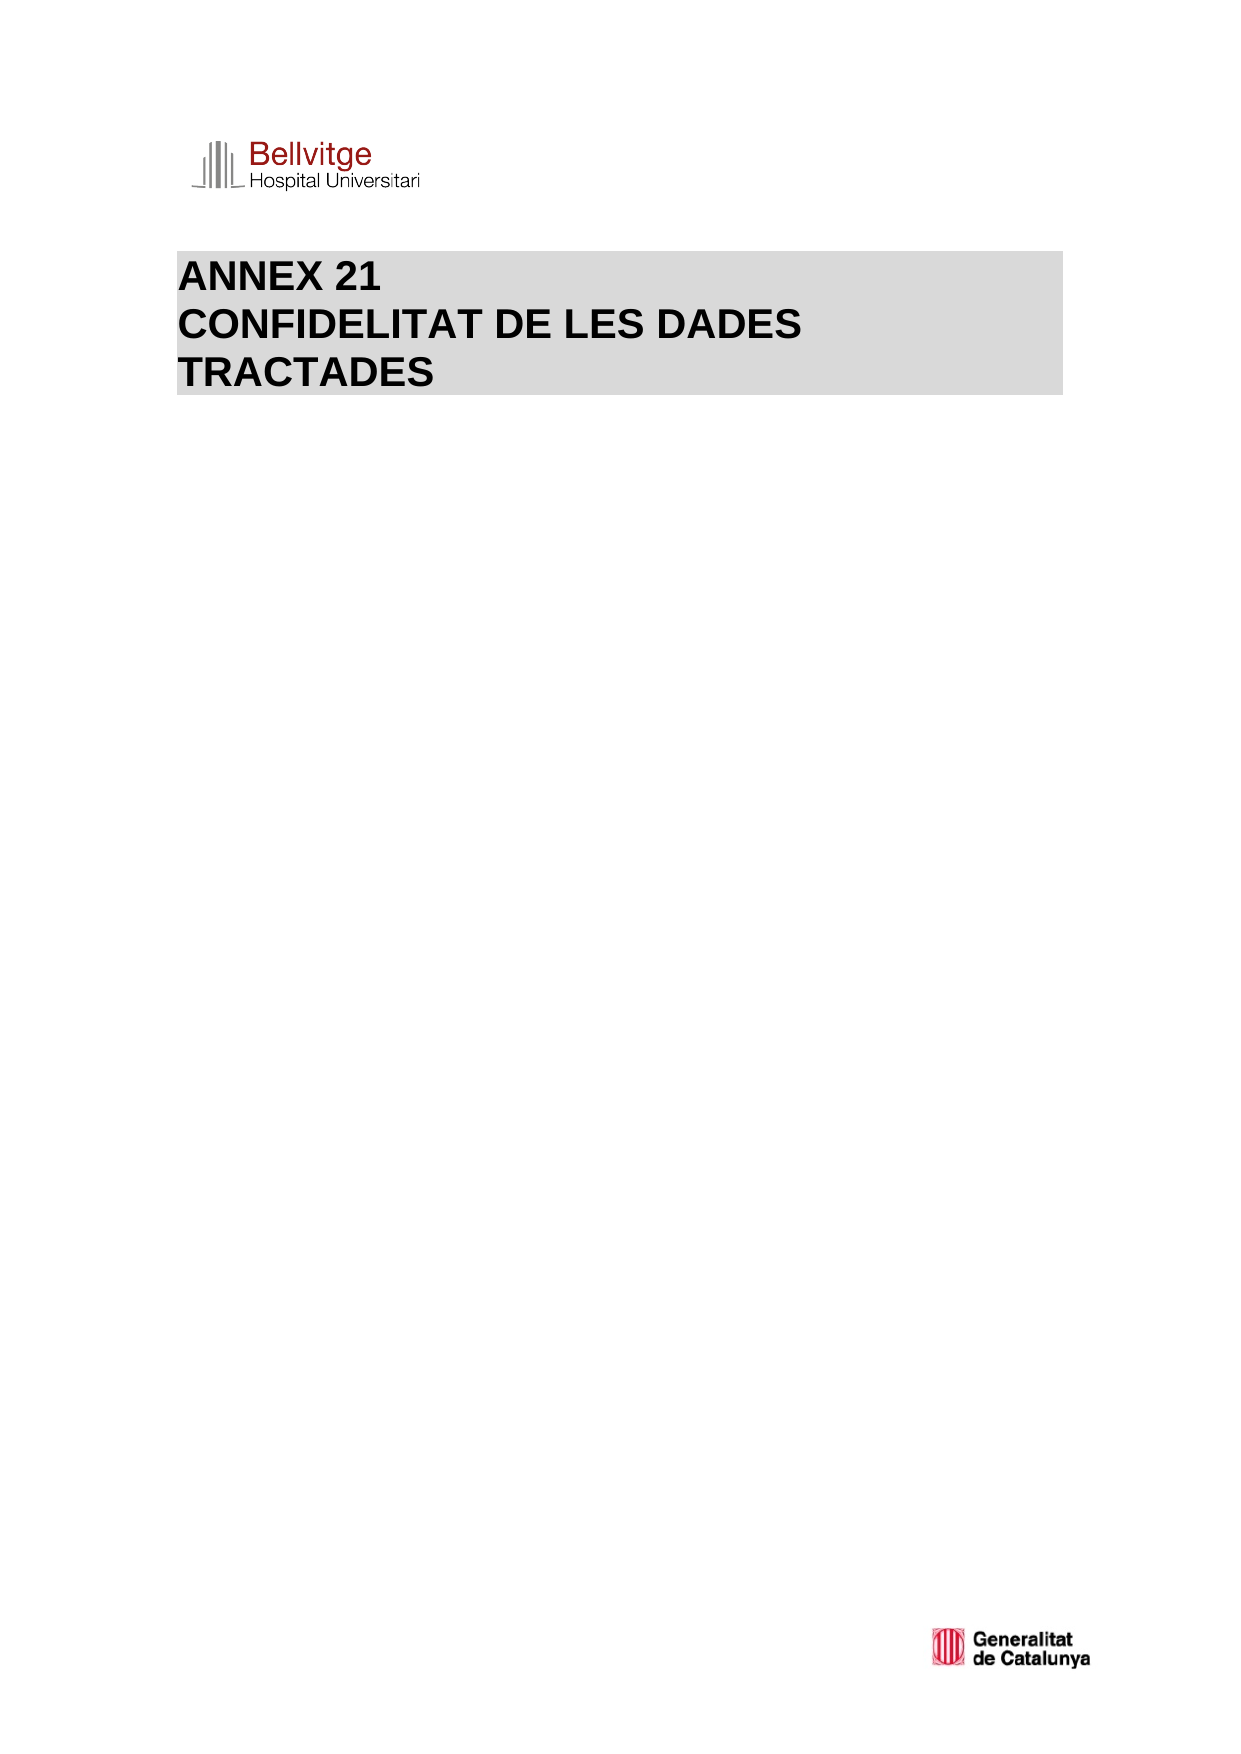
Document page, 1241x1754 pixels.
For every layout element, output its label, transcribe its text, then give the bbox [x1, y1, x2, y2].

text CONFIDELITAT DE LES DADES TRACTADES [177, 299, 1063, 395]
text ANNEX 21 [177, 251, 1063, 299]
picture [893, 1621, 1129, 1674]
picture [177, 126, 434, 205]
